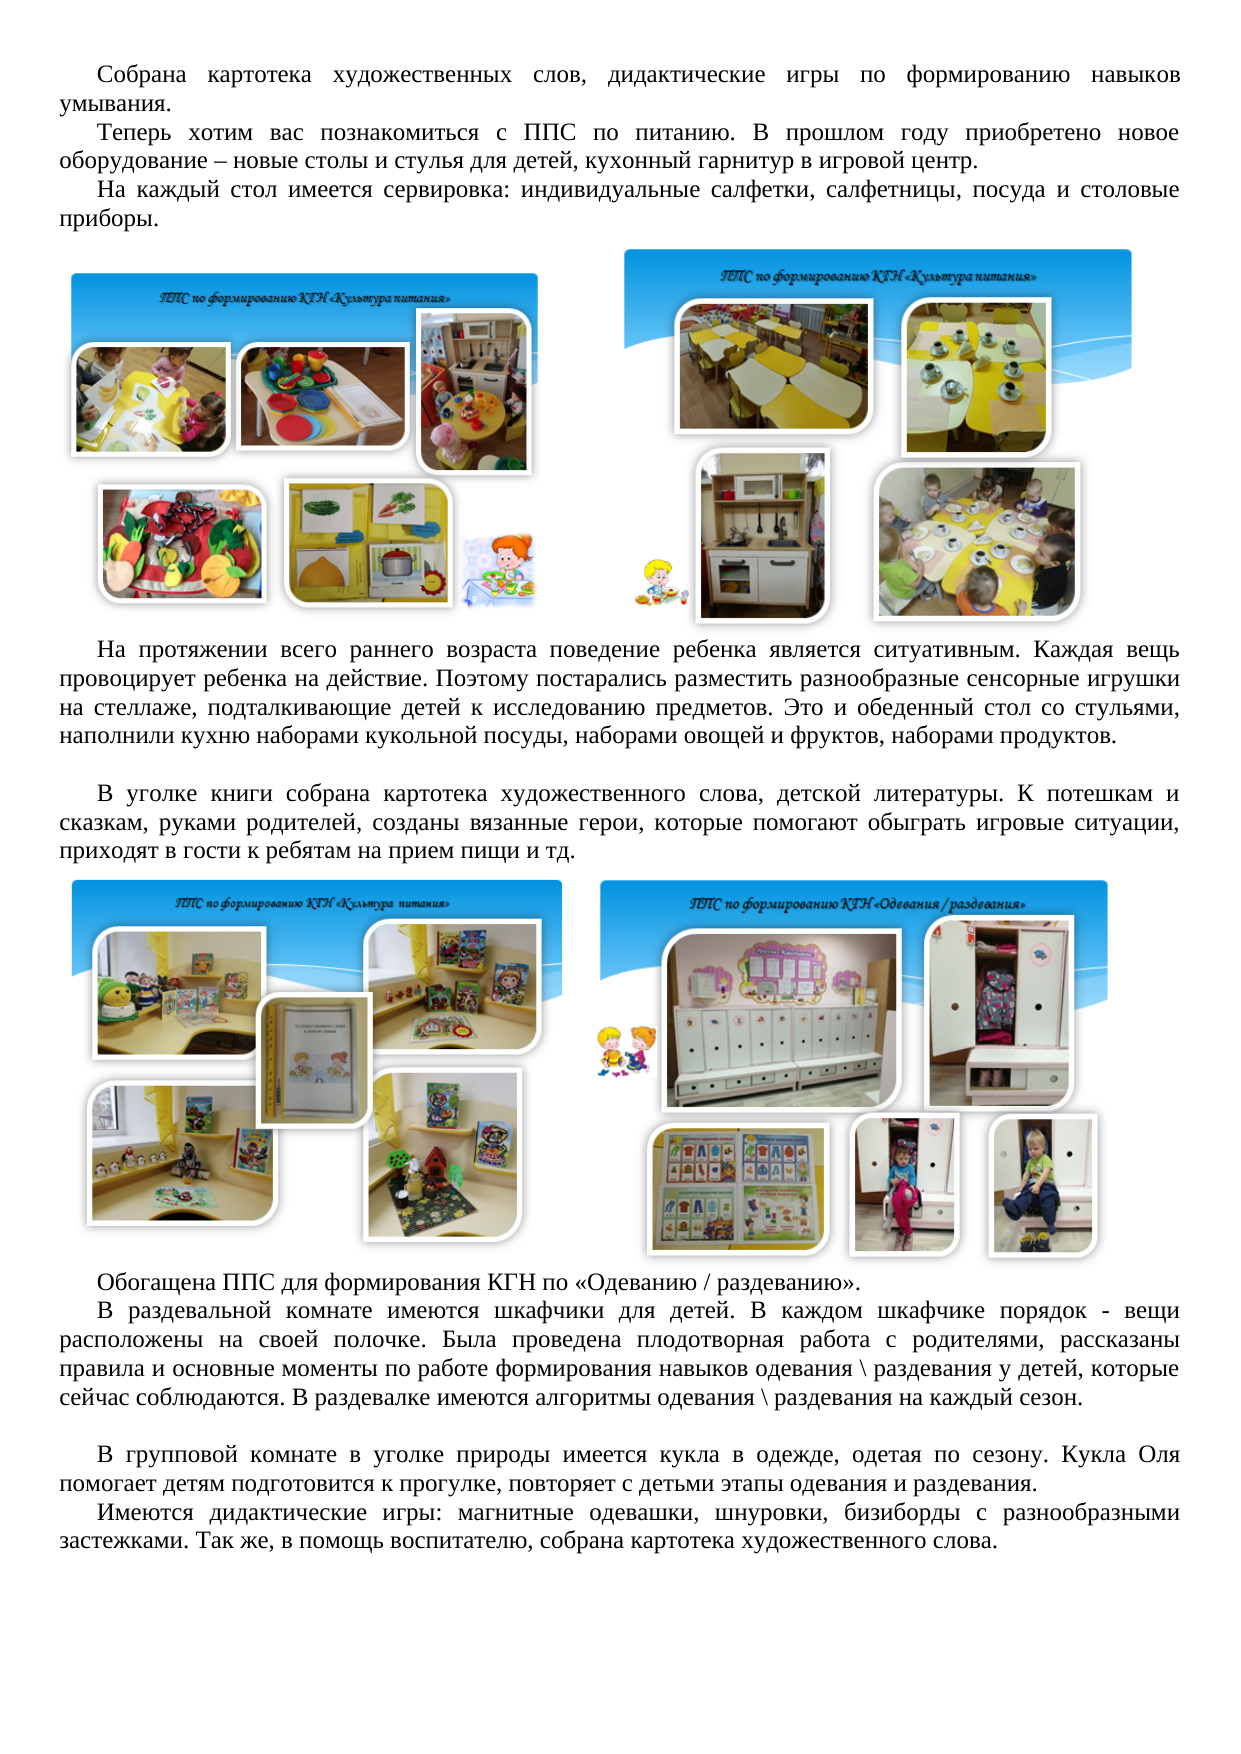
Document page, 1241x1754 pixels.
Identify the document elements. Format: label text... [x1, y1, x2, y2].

text В групповой комнате в уголке природы имеется кукла в одежде, одетая по сезону. Кукла Оля помогает детям подготовится к прогулке, повторяет с детьми этапы одевания и раздевания. [59, 1439, 1181, 1497]
text Собрана картотека художественных слов, дидактические игры по формированию навыков умывания. [59, 59, 1181, 117]
text На протяжении всего раннего возраста поведение ребенка является ситуативным. Каждая вещь провоцирует ребенка на действие. Поэтому постарались разместить разнообразные сенсорные игрушки на стеллаже, подталкивающие детей к исследованию предметов. Это и обеденный стол со стульями, наполнили кухню наборами кукольной посуды, наборами овощей и фруктов, наборами продуктов. [59, 634, 1181, 749]
text Обогащена ППС для формирования КГН по «Одеванию / раздеванию». [59, 1267, 1181, 1295]
text На каждый стол имеется сервировка: индивидуальные салфетки, салфетницы, посуда и столовые приборы. [59, 174, 1181, 232]
text Имеются дидактические игры: магнитные одевашки, шнуровки, бизиборды с разнообразными застежками. Так же, в помощь воспитателю, собрана картотека художественного слова. [59, 1497, 1181, 1554]
text Теперь хотим вас познакомиться с ППС по питанию. В прошлом году приобретено новое оборудование – новые столы и стулья для детей, кухонный гарнитур в игровой центр. [59, 117, 1181, 174]
picture [59, 261, 550, 630]
text В раздевальной комнате имеются шкафчики для детей. В каждом шкафчике порядок - вещи расположены на своей полочке. Была проведена плодотворная работа с родителями, рассказаны правила и основные моменты по работе формирования навыков одевания \ раздевания у детей, которые сейчас соблюдаются. В раздевалке имеются алгоритмы одевания \ раздевания на каждый сезон. [59, 1295, 1181, 1410]
picture [59, 867, 575, 1255]
picture [587, 867, 1121, 1269]
text В уголке книги собрана картотека художественного слова, детской литературы. К потешкам и сказкам, руками родителей, созданы вязанные герои, которые помогают обыграть игровые ситуации, приходят в гости к ребятам на прием пищи и тд. [59, 778, 1181, 864]
picture [611, 236, 1145, 637]
